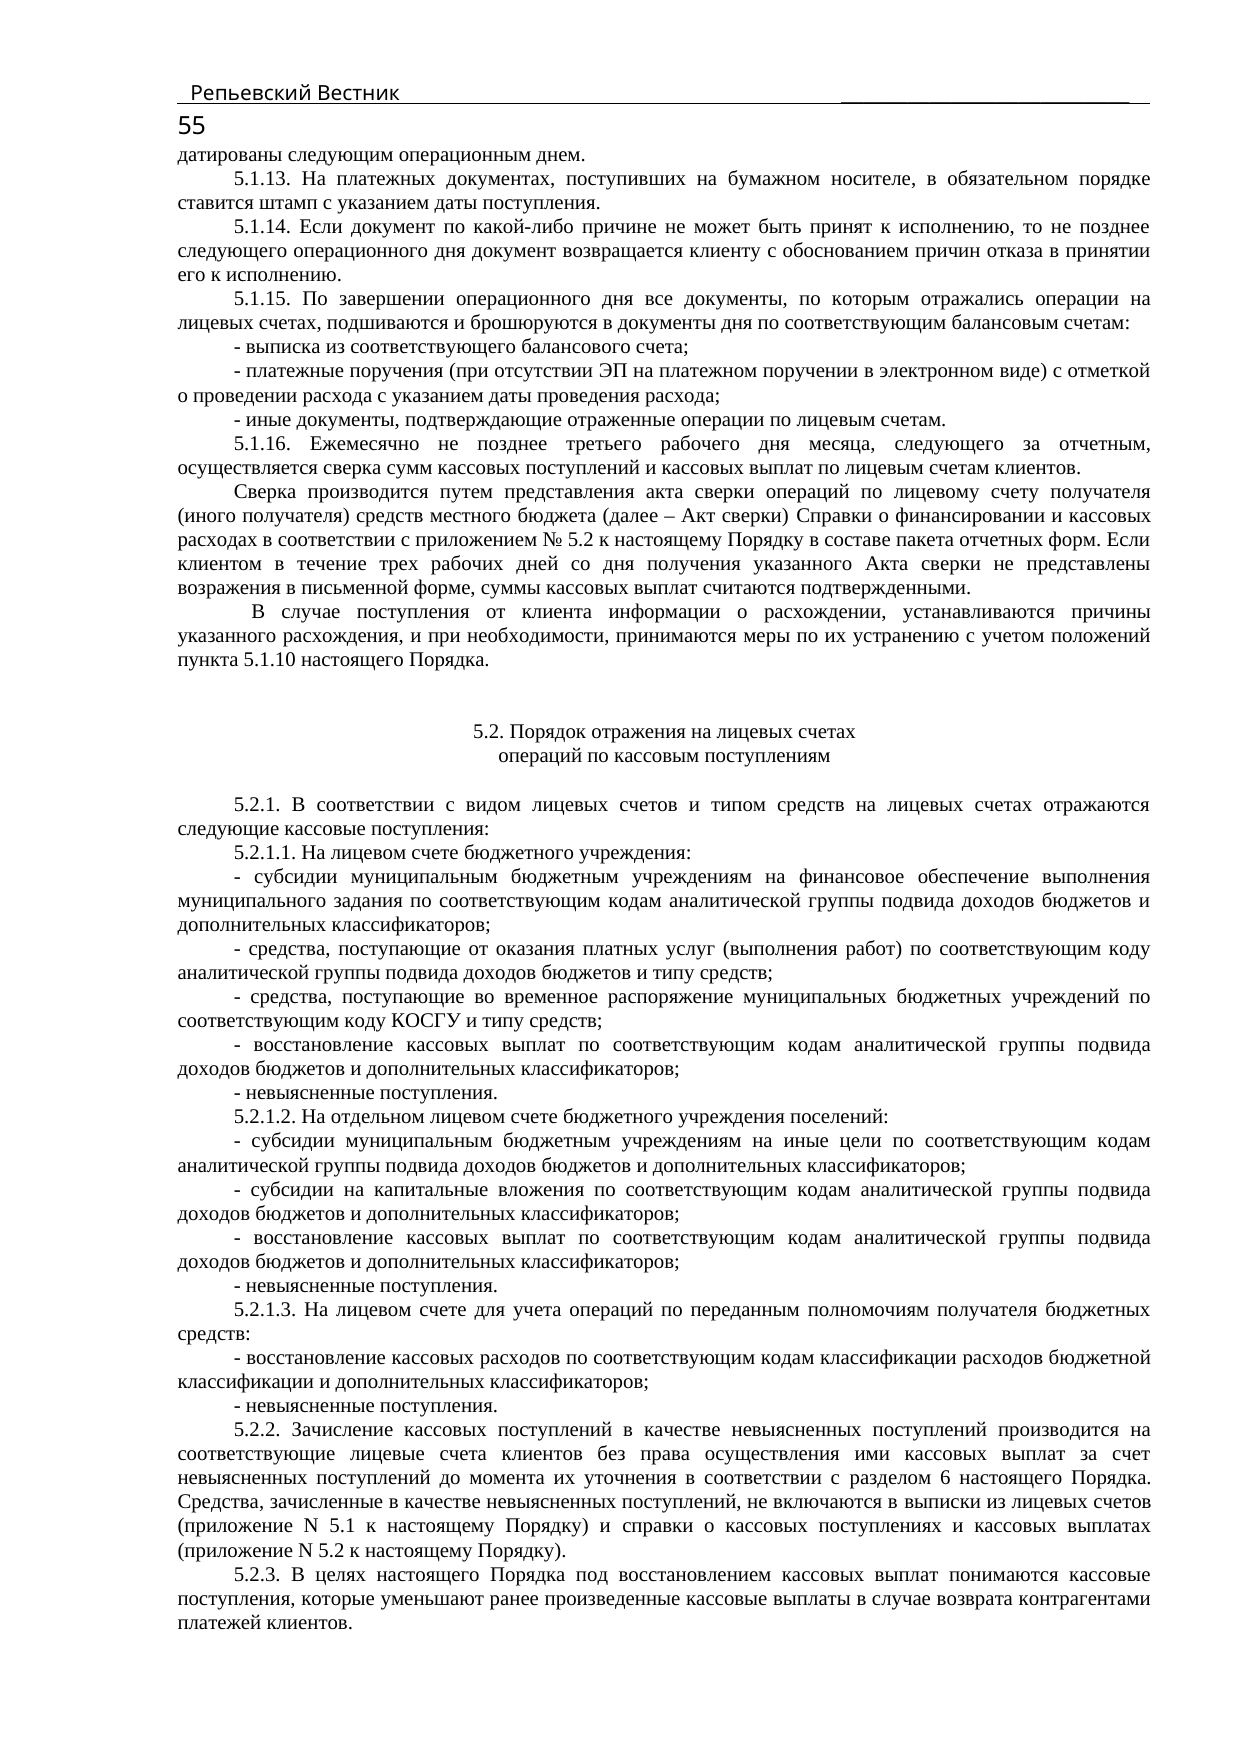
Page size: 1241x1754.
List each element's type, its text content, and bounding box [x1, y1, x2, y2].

text - восстановление кассовых выплат по соответствующим кодам аналитической группы подвида доходов бюджетов и дополнительных классификаторов; [177, 1032, 1152, 1080]
text - субсидии муниципальным бюджетным учреждениям на иные цели по соответствующим кодам аналитической группы подвида доходов бюджетов и дополнительных классификаторов; [177, 1128, 1152, 1177]
text 5.1.15. По завершении операционного дня все документы, по которым отражались операции на лицевых счетах, подшиваются и брошюруются в документы дня по соответствующим балансовым счетам: [177, 286, 1152, 334]
text Сверка производится путем представления акта сверки операций по лицевому счету получателя (иного получателя) средств местного бюджета (далее – Акт сверки) Справки о финансировании и кассовых расходах в соответствии с приложением № 5.2 к настоящему Порядку в составе пакета отчетных форм. Если клиентом в течение трех рабочих дней со дня получения указанного Акта сверки не представлены возражения в письменной форме, суммы кассовых выплат считаются подтвержденными. [177, 479, 1152, 599]
text - восстановление кассовых выплат по соответствующим кодам аналитической группы подвида доходов бюджетов и дополнительных классификаторов; [177, 1225, 1152, 1273]
text - невыясненные поступления. [177, 1393, 1152, 1417]
text - восстановление кассовых расходов по соответствующим кодам классификации расходов бюджетной классификации и дополнительных классификаторов; [177, 1345, 1152, 1393]
text 5.2.1.3. На лицевом счете для учета операций по переданным полномочиям получателя бюджетных средств: [177, 1297, 1152, 1345]
text - иные документы, подтверждающие отраженные операции по лицевым счетам. [177, 407, 1152, 431]
text 5.2.2. Зачисление кассовых поступлений в качестве невыясненных поступлений производится на соответствующие лицевые счета клиентов без права осуществления ими кассовых выплат за счет невыясненных поступлений до момента их уточнения в соответствии с разделом 6 настоящего Порядка. Средства, зачисленные в качестве невыясненных поступлений, не включаются в выписки из лицевых счетов (приложение N 5.1 к настоящему Порядку) и справки о кассовых поступлениях и кассовых выплатах (приложение N 5.2 к настоящему Порядку). [177, 1417, 1152, 1562]
text 5.1.13. На платежных документах, поступивших на бумажном носителе, в обязательном порядке ставится штамп с указанием даты поступления. [177, 166, 1152, 214]
text 5.2.1.2. На отдельном лицевом счете бюджетного учреждения поселений: [177, 1104, 1152, 1128]
text 5.2.1.1. На лицевом счете бюджетного учреждения: [177, 840, 1152, 864]
text - невыясненные поступления. [177, 1080, 1152, 1104]
text 5.1.14. Если документ по какой-либо причине не может быть принят к исполнению, то не позднее следующего операционного дня документ возвращается клиенту с обоснованием причин отказа в принятии его к исполнению. [177, 214, 1152, 286]
text - субсидии на капитальные вложения по соответствующим кодам аналитической группы подвида доходов бюджетов и дополнительных классификаторов; [177, 1177, 1152, 1225]
text операций по кассовым поступлениям [177, 743, 1152, 767]
text - платежные поручения (при отсутствии ЭП на платежном поручении в электронном виде) с отметкой о проведении расхода с указанием даты проведения расхода; [177, 358, 1152, 407]
text 5.1.16. Ежемесячно не позднее третьего рабочего дня месяца, следующего за отчетным, осуществляется сверка сумм кассовых поступлений и кассовых выплат по лицевым счетам клиентов. [177, 431, 1152, 479]
text 5.2.3. В целях настоящего Порядка под восстановлением кассовых выплат понимаются кассовые поступления, которые уменьшают ранее произведенные кассовые выплаты в случае возврата контрагентами платежей клиентов. [177, 1562, 1152, 1634]
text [177, 142, 1152, 166]
text - средства, поступающие от оказания платных услуг (выполнения работ) по соответствующим коду аналитической группы подвида доходов бюджетов и типу средств; [177, 936, 1152, 984]
text - невыясненные поступления. [177, 1273, 1152, 1297]
text В случае поступления от клиента информации о расхождении, устанавливаются причины указанного расхождения, и при необходимости, принимаются меры по их устранению с учетом положений пункта 5.1.10 настоящего Порядка. [177, 599, 1152, 671]
text 5.2. Порядок отражения на лицевых счетах [177, 719, 1152, 743]
text - выписка из соответствующего балансового счета; [177, 334, 1152, 358]
text - средства, поступающие во временное распоряжение муниципальных бюджетных учреждений по соответствующим коду КОСГУ и типу средств; [177, 984, 1152, 1032]
text - субсидии муниципальным бюджетным учреждениям на финансовое обеспечение выполнения муниципального задания по соответствующим кодам аналитической группы подвида доходов бюджетов и дополнительных классификаторов; [177, 864, 1152, 936]
text 5.2.1. В соответствии с видом лицевых счетов и типом средств на лицевых счетах отражаются следующие кассовые поступления: [177, 792, 1152, 840]
